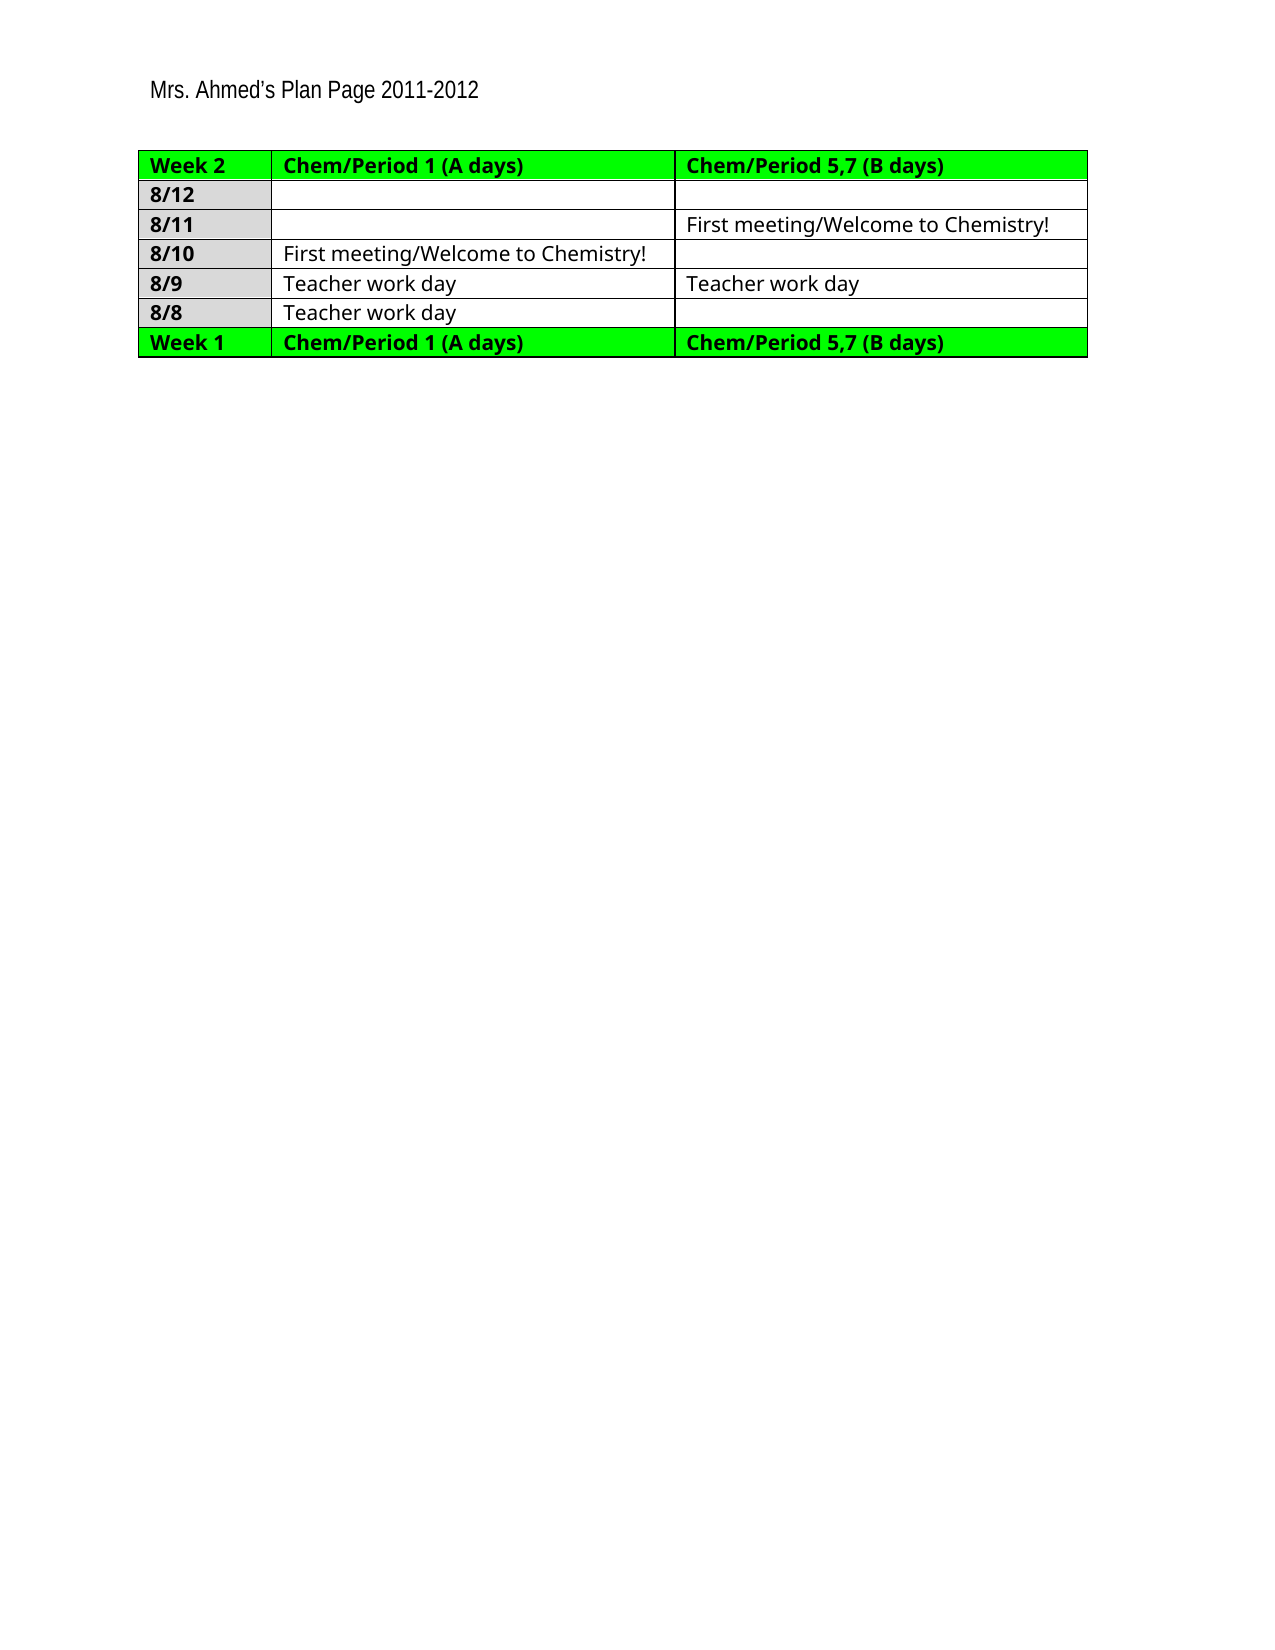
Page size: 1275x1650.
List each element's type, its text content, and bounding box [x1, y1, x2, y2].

table_cell [676, 299, 1087, 327]
table_cell 8/9 [139, 269, 271, 297]
table_cell Chem/Period 5,7 (B days) [676, 328, 1087, 356]
table_header Chem/Period 1 (A days) [272, 151, 674, 179]
table_cell [272, 210, 674, 238]
table_cell 8/12 [139, 181, 271, 209]
table_cell 8/10 [139, 240, 271, 268]
table_cell First meeting/Welcome to Chemistry! [272, 240, 674, 268]
table_cell [676, 240, 1087, 268]
table_cell 8/11 [139, 210, 271, 238]
table_header Week 2 [139, 151, 271, 179]
table_cell [676, 181, 1087, 209]
table_cell Teacher work day [272, 299, 674, 327]
table_cell [272, 181, 674, 209]
table_cell Teacher work day [676, 269, 1087, 297]
table_cell 8/8 [139, 299, 271, 327]
table_cell Teacher work day [272, 269, 674, 297]
table_header Chem/Period 5,7 (B days) [676, 151, 1087, 179]
table_cell Chem/Period 1 (A days) [272, 328, 674, 356]
table_cell First meeting/Welcome to Chemistry! [676, 210, 1087, 238]
table_cell Week 1 [139, 328, 271, 356]
